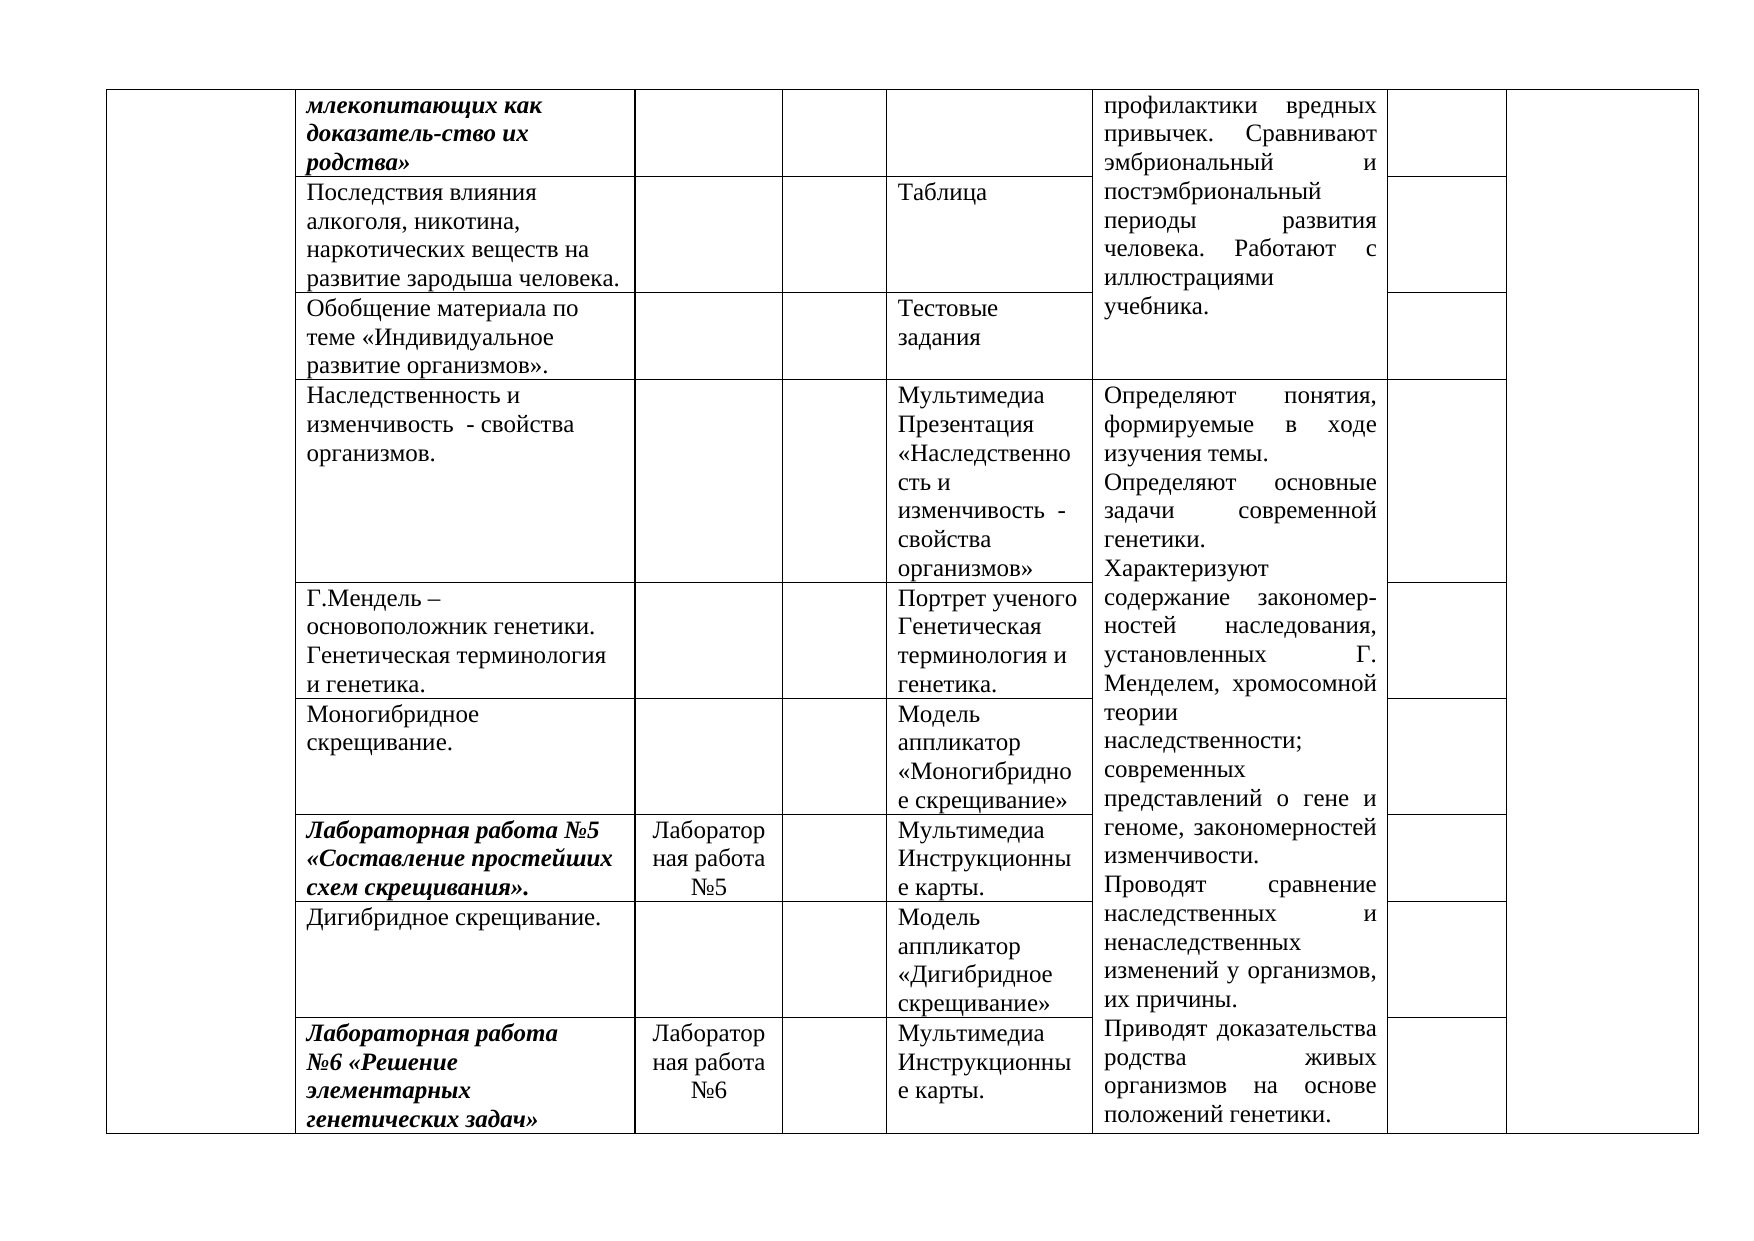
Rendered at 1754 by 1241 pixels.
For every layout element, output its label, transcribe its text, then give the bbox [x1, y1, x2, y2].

table_cell [636, 902, 782, 1017]
table_cell [636, 699, 782, 814]
table_cell [783, 815, 886, 901]
table_cell Мультимедиа Инструкционные карты. [887, 815, 1092, 901]
table_cell [783, 293, 886, 379]
table_cell [1388, 177, 1506, 292]
table_cell Лабораторная работа №5 [636, 815, 782, 901]
table_cell [636, 380, 782, 582]
table_cell Лабораторная работа №6 «Решение элементарных генетических задач» [296, 1018, 634, 1133]
table_cell [636, 293, 782, 379]
table_cell [783, 583, 886, 698]
table_cell [1388, 1018, 1506, 1133]
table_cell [636, 90, 782, 176]
table_cell [783, 90, 886, 176]
table_cell [783, 699, 886, 814]
table_cell Лабораторная работа №6 [636, 1018, 782, 1133]
table_cell [636, 177, 782, 292]
table_cell Модель аппликатор «Моногибридное скрещивание» [887, 699, 1092, 814]
table_cell [1388, 380, 1506, 582]
table_cell [636, 583, 782, 698]
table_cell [887, 90, 1092, 176]
table_cell [1388, 90, 1506, 176]
table_cell Мультимедиа Презентация «Наследственность и изменчивость - свойства организмов» [887, 380, 1092, 582]
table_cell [296, 90, 634, 176]
table_cell [1388, 583, 1506, 698]
table_cell Последствия влияния алкоголя, никотина, наркотических веществ на развитие зародыша человека. [296, 177, 634, 292]
table_cell [783, 1018, 886, 1133]
table_cell Моногибридное скрещивание. [296, 699, 634, 814]
table_cell [783, 177, 886, 292]
table_cell [783, 380, 886, 582]
table_cell Мультимедиа Инструкционные карты. [887, 1018, 1092, 1133]
table_cell [783, 902, 886, 1017]
table_cell Обобщение материала по теме «Индивидуальное развитие организмов». [296, 293, 634, 379]
table_cell Модель аппликатор «Дигибридное скрещивание» [887, 902, 1092, 1017]
table_cell [1388, 902, 1506, 1017]
table_cell Тестовые задания [887, 293, 1092, 379]
table_cell Определяют понятия, формируемые в ходе изучения темы. Определяют основные задачи современной генетики. Характеризуют содержание закономер-ностей наследования, установленных Г. Менделем, хромосомной теории наследственности; современных представлений о гене и геноме, закономерностей изменчивости. Проводят сравнение наследственных и ненаследственных изменений у организмов, их причины. Приводят доказательства родства живых организмов на основе положений генетики. Пользуются генетической терминологией и символикой. Решают элементарные генетические задачи. Составляют элементарные схемы скрещивания. Выявляют источники мутагенов в окружающей среде (косвенно). Объясняют влияние мутагенов на организм человека, возникновение наследственных заболеваний, мутаций. Работают с иллюстрациями учебника. Решают биологические задачи. Находят информацию по изучаемой теме в различных источниках и представляют для отчёта в различных формах (сообщение, доклад, реферат). Выполняют лабораторные работы. [1093, 380, 1387, 1133]
table_cell Дигибридное скрещивание. [296, 902, 634, 1017]
table_cell Лабораторная работа №5 «Составление простейших схем скрещивания». [296, 815, 634, 901]
table_cell Г.Мендель – основоположник генетики. Генетическая терминология и генетика. [296, 583, 634, 698]
table_cell [1388, 293, 1506, 379]
table_cell [1388, 699, 1506, 814]
table_cell [1388, 815, 1506, 901]
table_cell Таблица [887, 177, 1092, 292]
table_cell Наследственность и изменчивость - свойства организмов. [296, 380, 634, 582]
table_cell Портрет ученого Генетическая терминология и генетика. [887, 583, 1092, 698]
